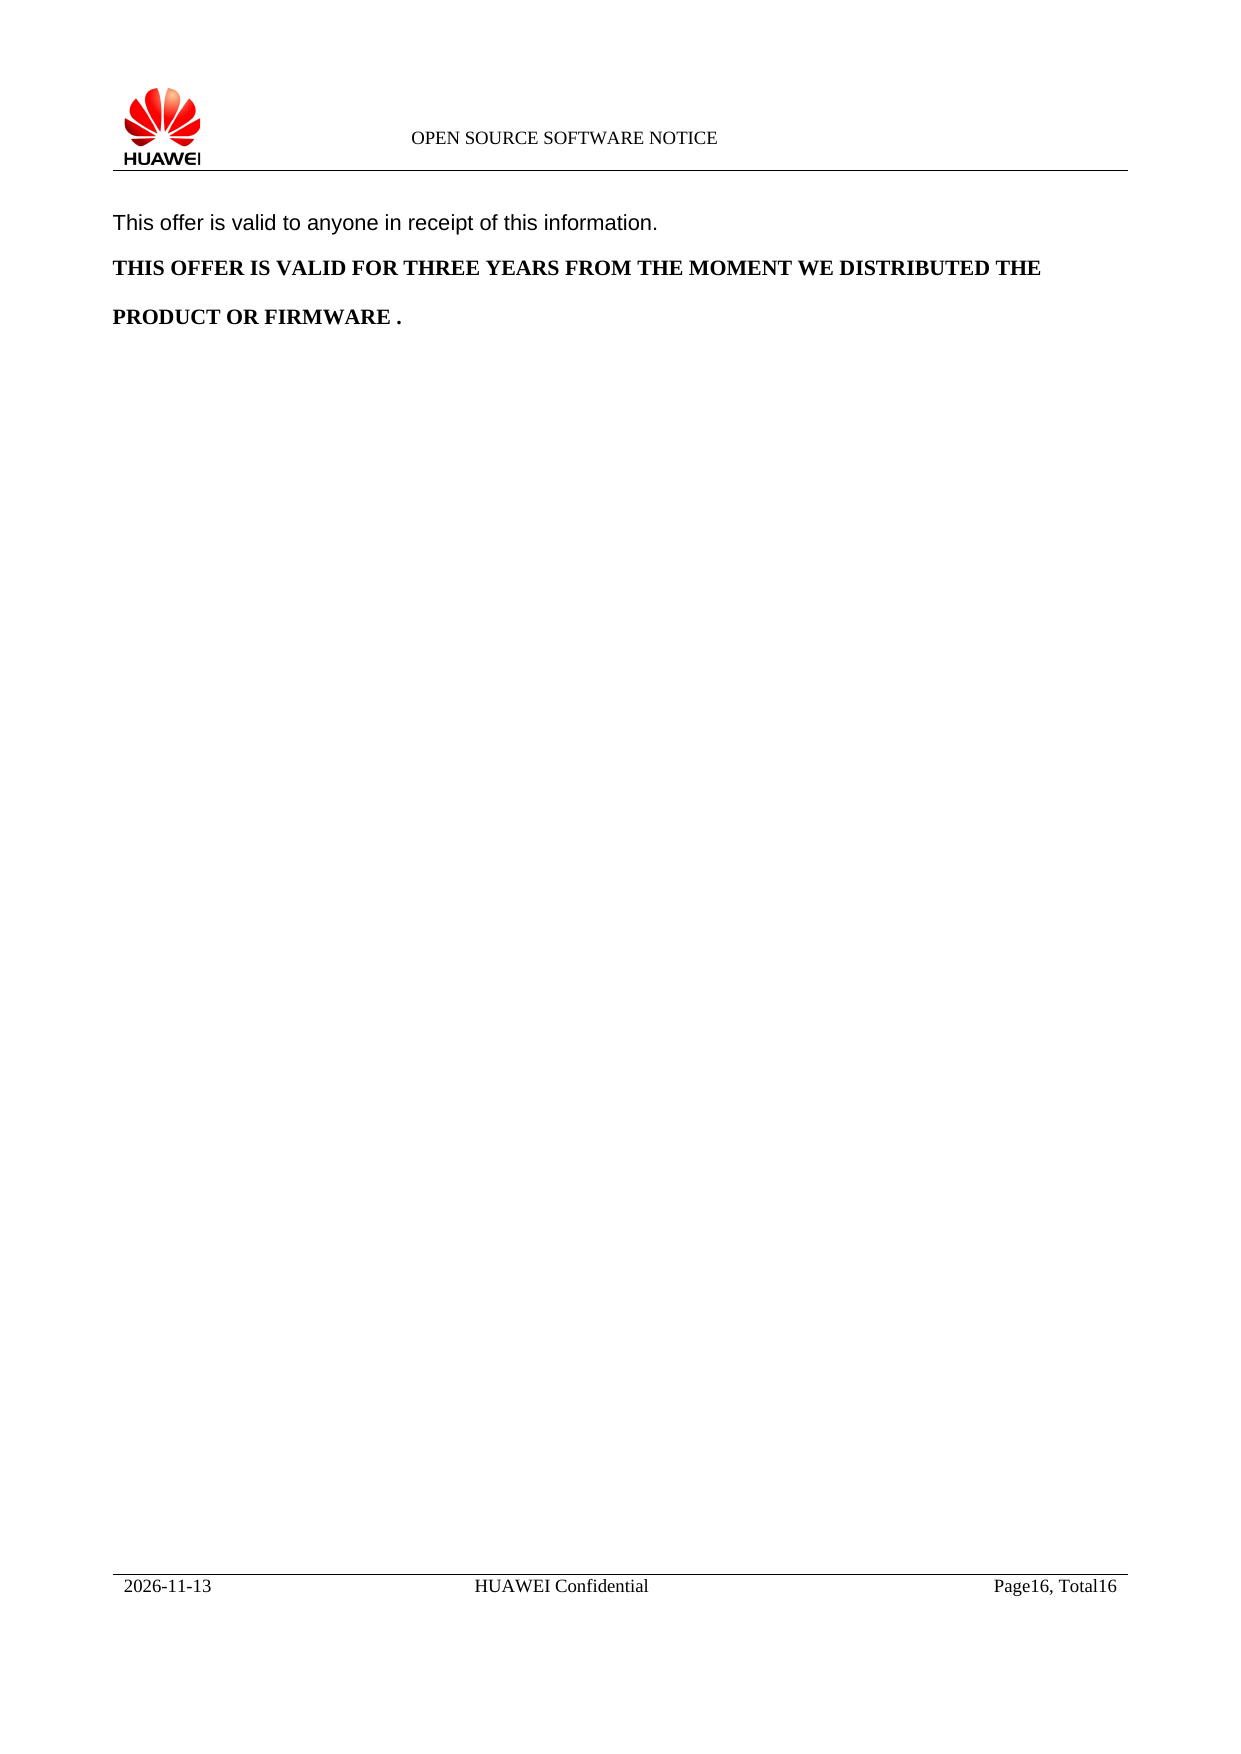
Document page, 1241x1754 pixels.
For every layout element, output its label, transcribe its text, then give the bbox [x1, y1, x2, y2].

picture [124, 88, 201, 165]
text This offer is valid for three years from the moment we distributed the product or firmware . [112, 251, 1128, 333]
text This offer is valid to anyone in receipt of this information. [112, 206, 1128, 239]
